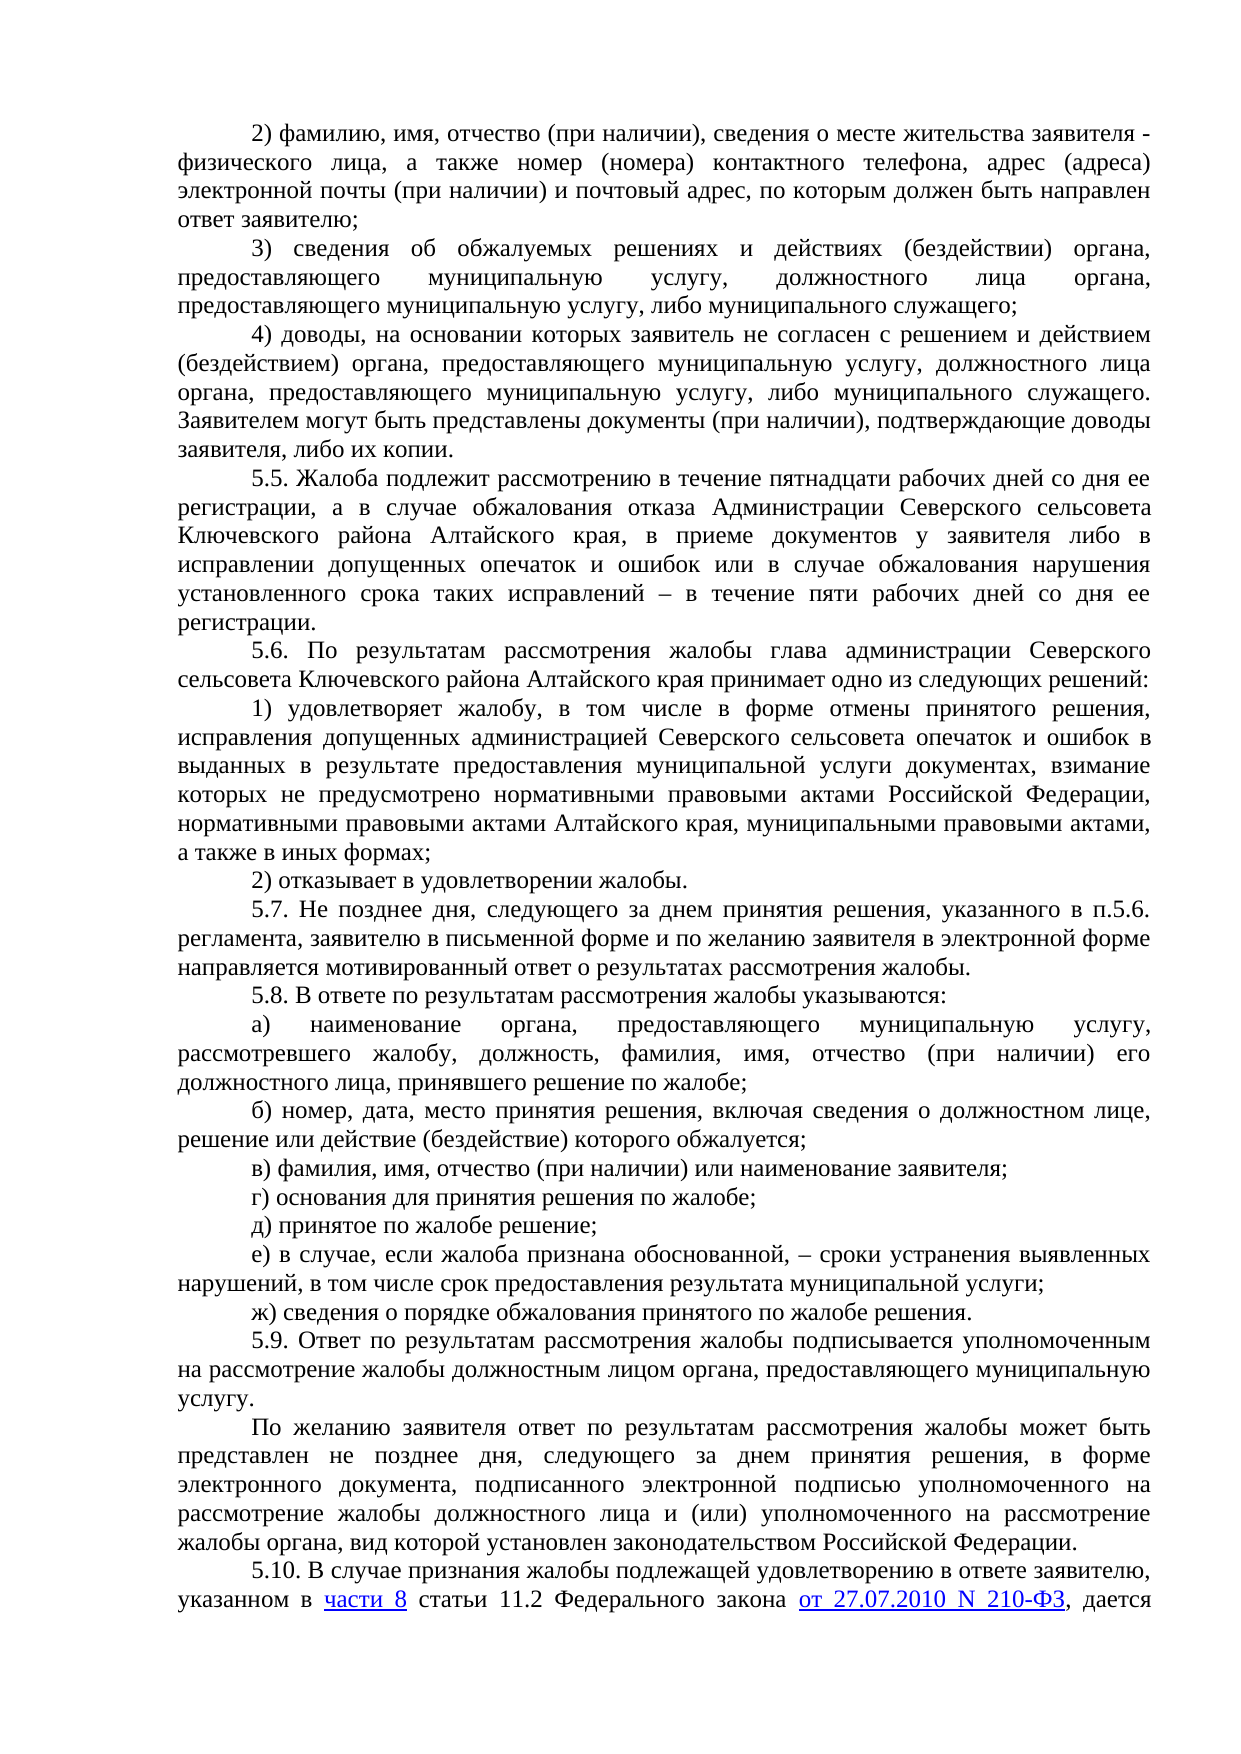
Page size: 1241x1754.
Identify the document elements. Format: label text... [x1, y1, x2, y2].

text д) принятое по жалобе решение; [177, 1211, 1152, 1239]
text г) основания для принятия решения по жалобе; [177, 1182, 1152, 1211]
text 4) доводы, на основании которых заявитель не согласен с решением и действием (бездействием) органа, предоставляющего муниципальную услугу, должностного лица органа, предоставляющего муниципальную услугу, либо муниципального служащего. Заявителем могут быть представлены документы (при наличии), подтверждающие доводы заявителя, либо их копии. [177, 319, 1152, 463]
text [177, 1556, 1152, 1613]
text ж) сведения о порядке обжалования принятого по жалобе решения. [177, 1297, 1152, 1326]
text 1) удовлетворяет жалобу, в том числе в форме отмены принятого решения, исправления допущенных администрацией Северского сельсовета опечаток и ошибок в выданных в результате предоставления муниципальной услуги документах, взимание которых не предусмотрено нормативными правовыми актами Российской Федерации, нормативными правовыми актами Алтайского края, муниципальными правовыми актами, а также в иных формах; [177, 693, 1152, 866]
text 5.7. Не позднее дня, следующего за днем принятия решения, указанного в п.5.6. регламента, заявителю в письменной форме и по желанию заявителя в электронной форме направляется мотивированный ответ о результатах рассмотрения жалобы. [177, 894, 1152, 981]
text а) наименование органа, предоставляющего муниципальную услугу, рассмотревшего жалобу, должность, фамилия, имя, отчество (при наличии) его должностного лица, принявшего решение по жалобе; [177, 1009, 1152, 1096]
text б) номер, дата, место принятия решения, включая сведения о должностном лице, решение или действие (бездействие) которого обжалуется; [177, 1096, 1152, 1153]
text 5.9. Ответ по результатам рассмотрения жалобы подписывается уполномоченным на рассмотрение жалобы должностным лицом органа, предоставляющего муниципальную услугу. [177, 1326, 1152, 1412]
text 5.5. Жалоба подлежит рассмотрению в течение пятнадцати рабочих дней со дня ее регистрации, а в случае обжалования отказа Администрации Северского сельсовета Ключевского района Алтайского края, в приеме документов у заявителя либо в исправлении допущенных опечаток и ошибок или в случае обжалования нарушения установленного срока таких исправлений – в течение пяти рабочих дней со дня ее регистрации. [177, 463, 1152, 636]
text 5.8. В ответе по результатам рассмотрения жалобы указываются: [177, 981, 1152, 1009]
text По желанию заявителя ответ по результатам рассмотрения жалобы может быть представлен не позднее дня, следующего за днем принятия решения, в форме электронного документа, подписанного электронной подписью уполномоченного на рассмотрение жалобы должностного лица и (или) уполномоченного на рассмотрение жалобы органа, вид которой установлен законодательством Российской Федерации. [177, 1412, 1152, 1556]
text 2) фамилию, имя, отчество (при наличии), сведения о месте жительства заявителя - физического лица, а также номер (номера) контактного телефона, адрес (адреса) электронной почты (при наличии) и почтовый адрес, по которым должен быть направлен ответ заявителю; [177, 118, 1152, 233]
text 3) сведения об обжалуемых решениях и действиях (бездействии) органа, предоставляющего муниципальную услугу, должностного лица органа, предоставляющего муниципальную услугу, либо муниципального служащего; [177, 233, 1152, 319]
text 5.6. По результатам рассмотрения жалобы глава администрации Северского сельсовета Ключевского района Алтайского края принимает одно из следующих решений: [177, 636, 1152, 693]
text е) в случае, если жалоба признана обоснованной, – сроки устранения выявленных нарушений, в том числе срок предоставления результата муниципальной услуги; [177, 1239, 1152, 1297]
text в) фамилия, имя, отчество (при наличии) или наименование заявителя; [177, 1153, 1152, 1182]
text 2) отказывает в удовлетворении жалобы. [177, 866, 1152, 894]
